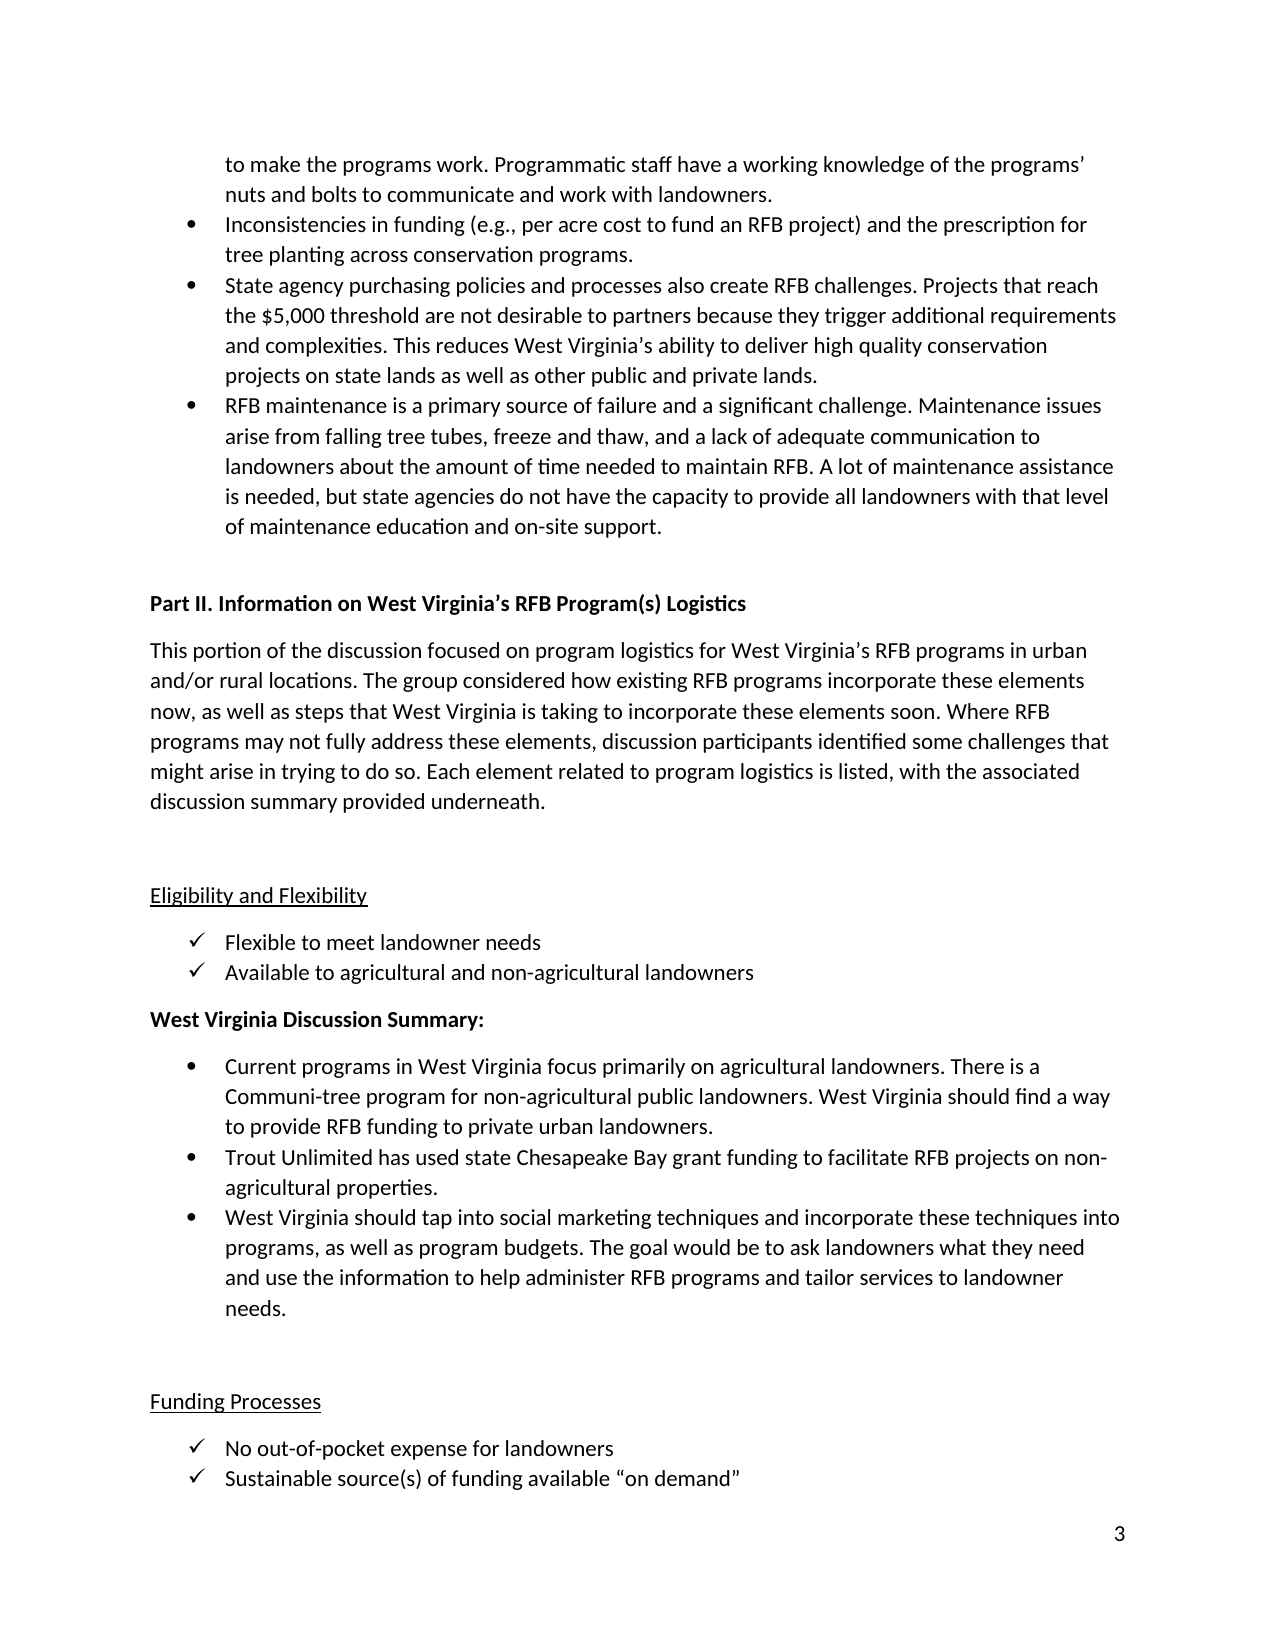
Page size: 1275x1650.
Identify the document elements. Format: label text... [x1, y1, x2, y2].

text This portion of the discussion focused on program logistics for West Virginia’s RFB programs in urban and/or rural locations. The group considered how existing RFB programs incorporate these elements now, as well as steps that West Virginia is taking to incorporate these elements soon. Where RFB programs may not fully address these elements, discussion participants identified some challenges that might arise in trying to do so. Each element related to program logistics is listed, with the associated discussion summary provided underneath. [150, 636, 1125, 816]
list RFB maintenance is a primary source of failure and a significant challenge. Maintenance issues arise from falling tree tubes, freeze and thaw, and a lack of adequate communication to landowners about the amount of time needed to maintain RFB. A lot of maintenance assistance is needed, but state agencies do not have the capacity to provide all landowners with that level of maintenance education and on-site support. [187, 392, 1125, 541]
list Available to agricultural and non-agricultural landowners [187, 958, 1125, 986]
list Inconsistencies in funding (e.g., per acre cost to fund an RFB project) and the prescription for tree planting across conservation programs. [187, 210, 1125, 269]
text Eligibility and Flexibility [150, 881, 1125, 909]
list State agency purchasing policies and processes also create RFB challenges. Projects that reach the $5,000 threshold are not desirable to partners because they trigger additional requirements and complexities. This reduces West Virginia’s ability to deliver high quality conservation projects on state lands as well as other public and private lands. [187, 271, 1125, 389]
text Funding Processes [150, 1387, 1125, 1416]
text West Virginia Discussion Summary: [150, 1005, 1125, 1033]
list No out-of-pocket expense for landowners [187, 1434, 1125, 1462]
list Sustainable source(s) of funding available “on demand” [187, 1464, 1125, 1493]
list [187, 150, 1125, 208]
list Flexible to meet landowner needs [187, 928, 1125, 956]
list Current programs in West Virginia focus primarily on agricultural landowners. There is a Communi-tree program for non-agricultural public landowners. West Virginia should find a way to provide RFB funding to private urban landowners. [187, 1052, 1125, 1141]
list West Virginia should tap into social marketing techniques and incorporate these techniques into programs, as well as program budgets. The goal would be to ask landowners what they need and use the information to help administer RFB programs and tailor services to landowner needs. [187, 1203, 1125, 1322]
list Trout Unlimited has used state Chesapeake Bay grant funding to facilitate RFB projects on non-agricultural properties. [187, 1143, 1125, 1201]
text Part II. Information on West Virginia’s RFB Program(s) Logistics [150, 589, 1125, 618]
